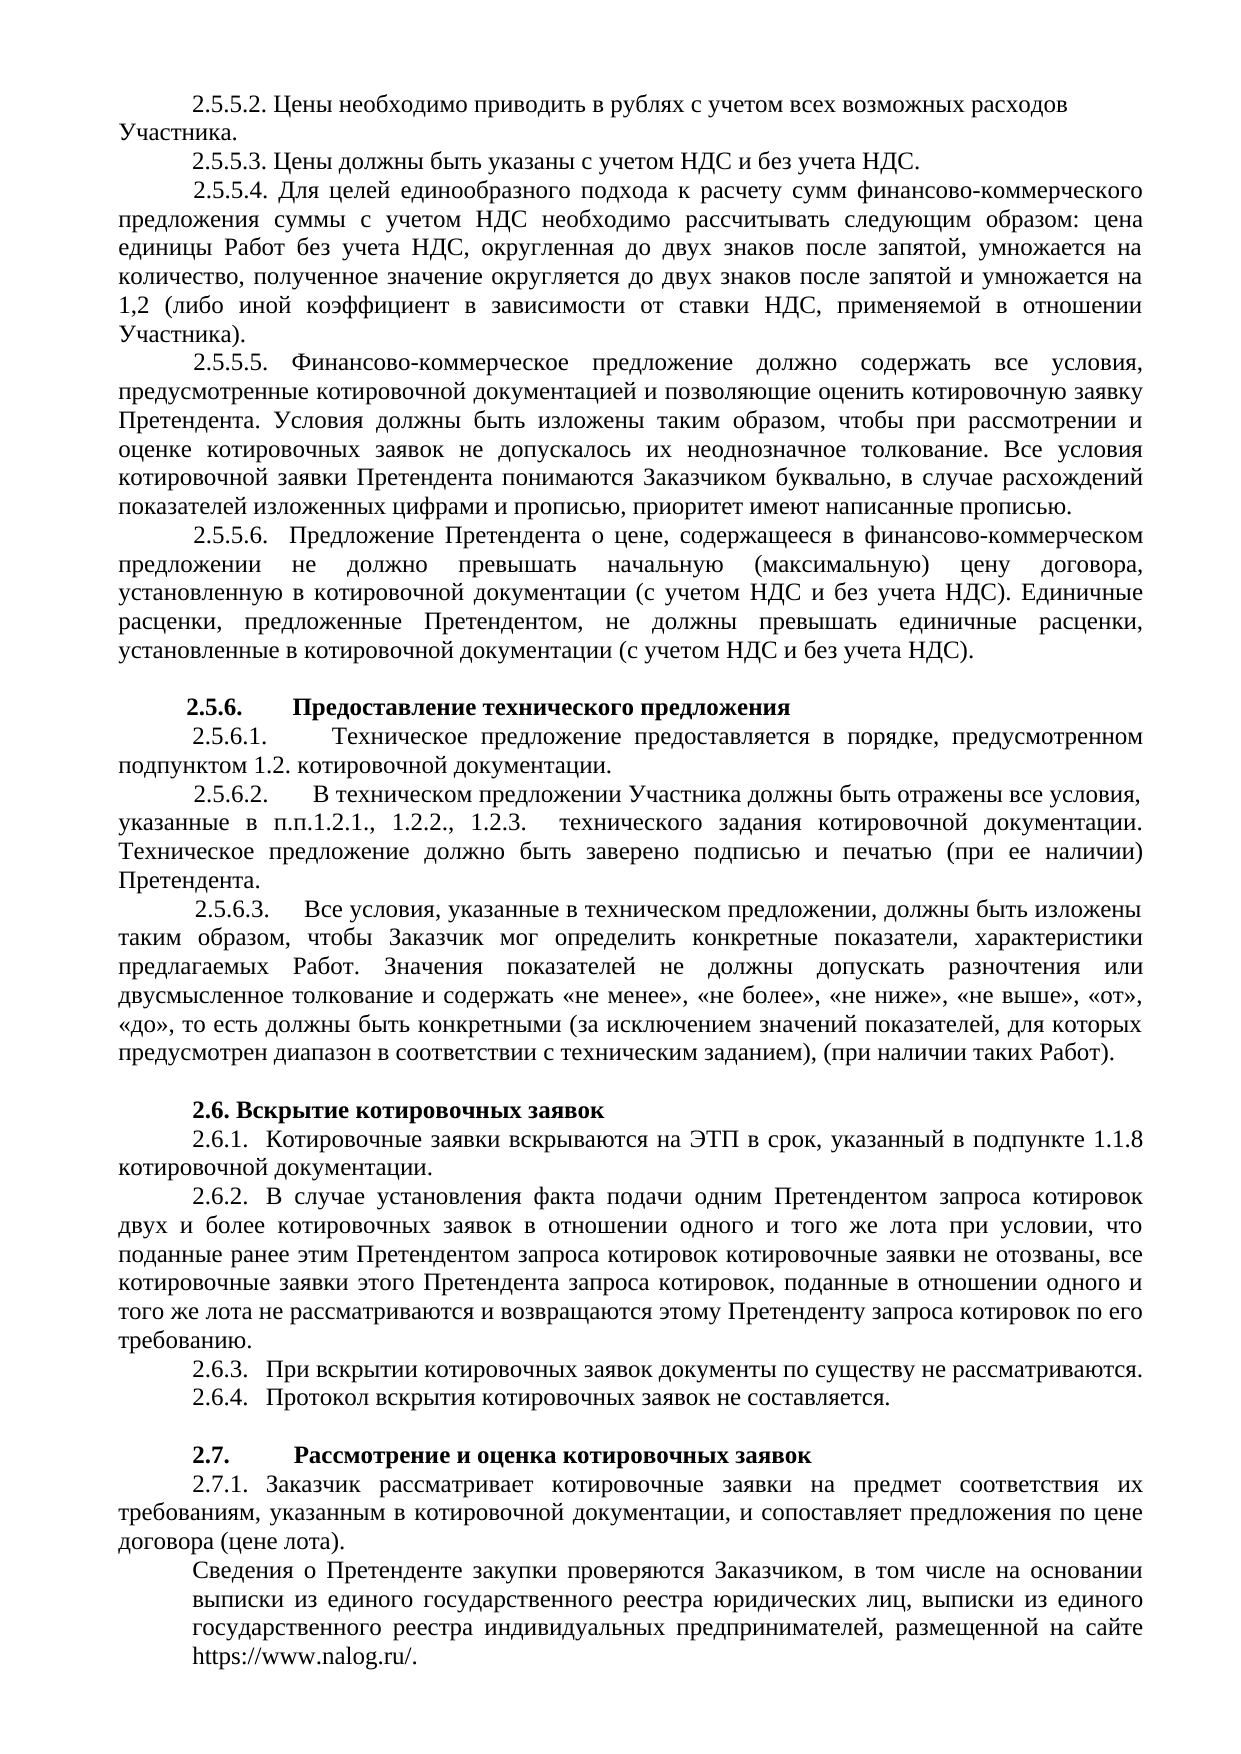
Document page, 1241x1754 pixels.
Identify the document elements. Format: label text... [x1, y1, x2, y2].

list 2.5.5.3. Цены должны быть указаны с учетом НДС и без учета НДС. [192, 146, 1144, 175]
list Участника. [118, 117, 1144, 146]
subtitle 2.5.6. Предоставление технического предложения [167, 692, 1144, 721]
list 2.5.5.2. Цены необходимо приводить в рублях с учетом всех возможных расходов [192, 89, 1144, 117]
list Котировочные заявки вскрываются на ЭТП в срок, указанный в подпункте 1.1.8 котировочной документации. [118, 1124, 1144, 1181]
subtitle 2.6. Вскрытие котировочных заявок [143, 1095, 1144, 1124]
list Сведения о Претенденте закупки проверяются Заказчиком, в том числе на основании выписки из единого государственного реестра юридических лиц, выписки из единого государственного реестра индивидуальных предпринимателей, размещенной на сайте https://www.nalog.ru/. [192, 1555, 1144, 1670]
subtitle Рассмотрение и оценка котировочных заявок [192, 1440, 1144, 1469]
list Протокол вскрытия котировочных заявок не составляется. [118, 1382, 1144, 1411]
list При вскрытии котировочных заявок документы по существу не рассматриваются. [118, 1354, 1144, 1382]
text 2.5.6.3. Все условия, указанные в техническом предложении, должны быть изложены таким образом, чтобы Заказчик мог определить конкретные показатели, характеристики предлагаемых Работ. Значения показателей не должны допускать разночтения или двусмысленное толкование и содержать «не менее», «не более», «не ниже», «не выше», «от», «до», то есть должны быть конкретными (за исключением значений показателей, для которых предусмотрен диапазон в соответствии с техническим заданием), (при наличии таких Работ). [118, 894, 1144, 1066]
list 2.5.5.5. Финансово-коммерческое предложение должно содержать все условия, предусмотренные котировочной документацией и позволяющие оценить котировочную заявку Претендента. Условия должны быть изложены таким образом, чтобы при рассмотрении и оценке котировочных заявок не допускалось их неоднозначное толкование. Все условия котировочной заявки Претендента понимаются Заказчиком буквально, в случае расхождений показателей изложенных цифрами и прописью, приоритет имеют написанные прописью. [118, 347, 1144, 520]
list 2.5.5.6. Предложение Претендента о цене, содержащееся в финансово-коммерческом предложении не должно превышать начальную (максимальную) цену договора, установленную в котировочной документации (с учетом НДС и без учета НДС). Единичные расценки, предложенные Претендентом, не должны превышать единичные расценки, установленные в котировочной документации (с учетом НДС и без учета НДС). [118, 520, 1144, 664]
list Техническое предложение предоставляется в порядке, предусмотренном подпунктом 1.2. котировочной документации. [118, 721, 1144, 779]
list 2.5.5.4. Для целей единообразного подхода к расчету сумм финансово-коммерческого предложения суммы с учетом НДС необходимо рассчитывать следующим образом: цена единицы Работ без учета НДС, округленная до двух знаков после запятой, умножается на количество, полученное значение округляется до двух знаков после запятой и умножается на 1,2 (либо иной коэффициент в зависимости от ставки НДС, применяемой в отношении Участника). [118, 175, 1144, 347]
list Заказчик рассматривает котировочные заявки на предмет соответствия их требованиям, указанным в котировочной документации, и сопоставляет предложения по цене договора (цене лота). [118, 1469, 1144, 1555]
text 2.5.6.2. В техническом предложении Участника должны быть отражены все условия, указанные в п.п.1.2.1., 1.2.2., 1.2.3. технического задания котировочной документации. Техническое предложение должно быть заверено подписью и печатью (при ее наличии) Претендента. [118, 779, 1144, 894]
list В случае установления факта подачи одним Претендентом запроса котировок двух и более котировочных заявок в отношении одного и того же лота при условии, что поданные ранее этим Претендентом запроса котировок котировочные заявки не отозваны, все котировочные заявки этого Претендента запроса котировок, поданные в отношении одного и того же лота не рассматриваются и возвращаются этому Претенденту запроса котировок по его требованию. [118, 1181, 1144, 1354]
